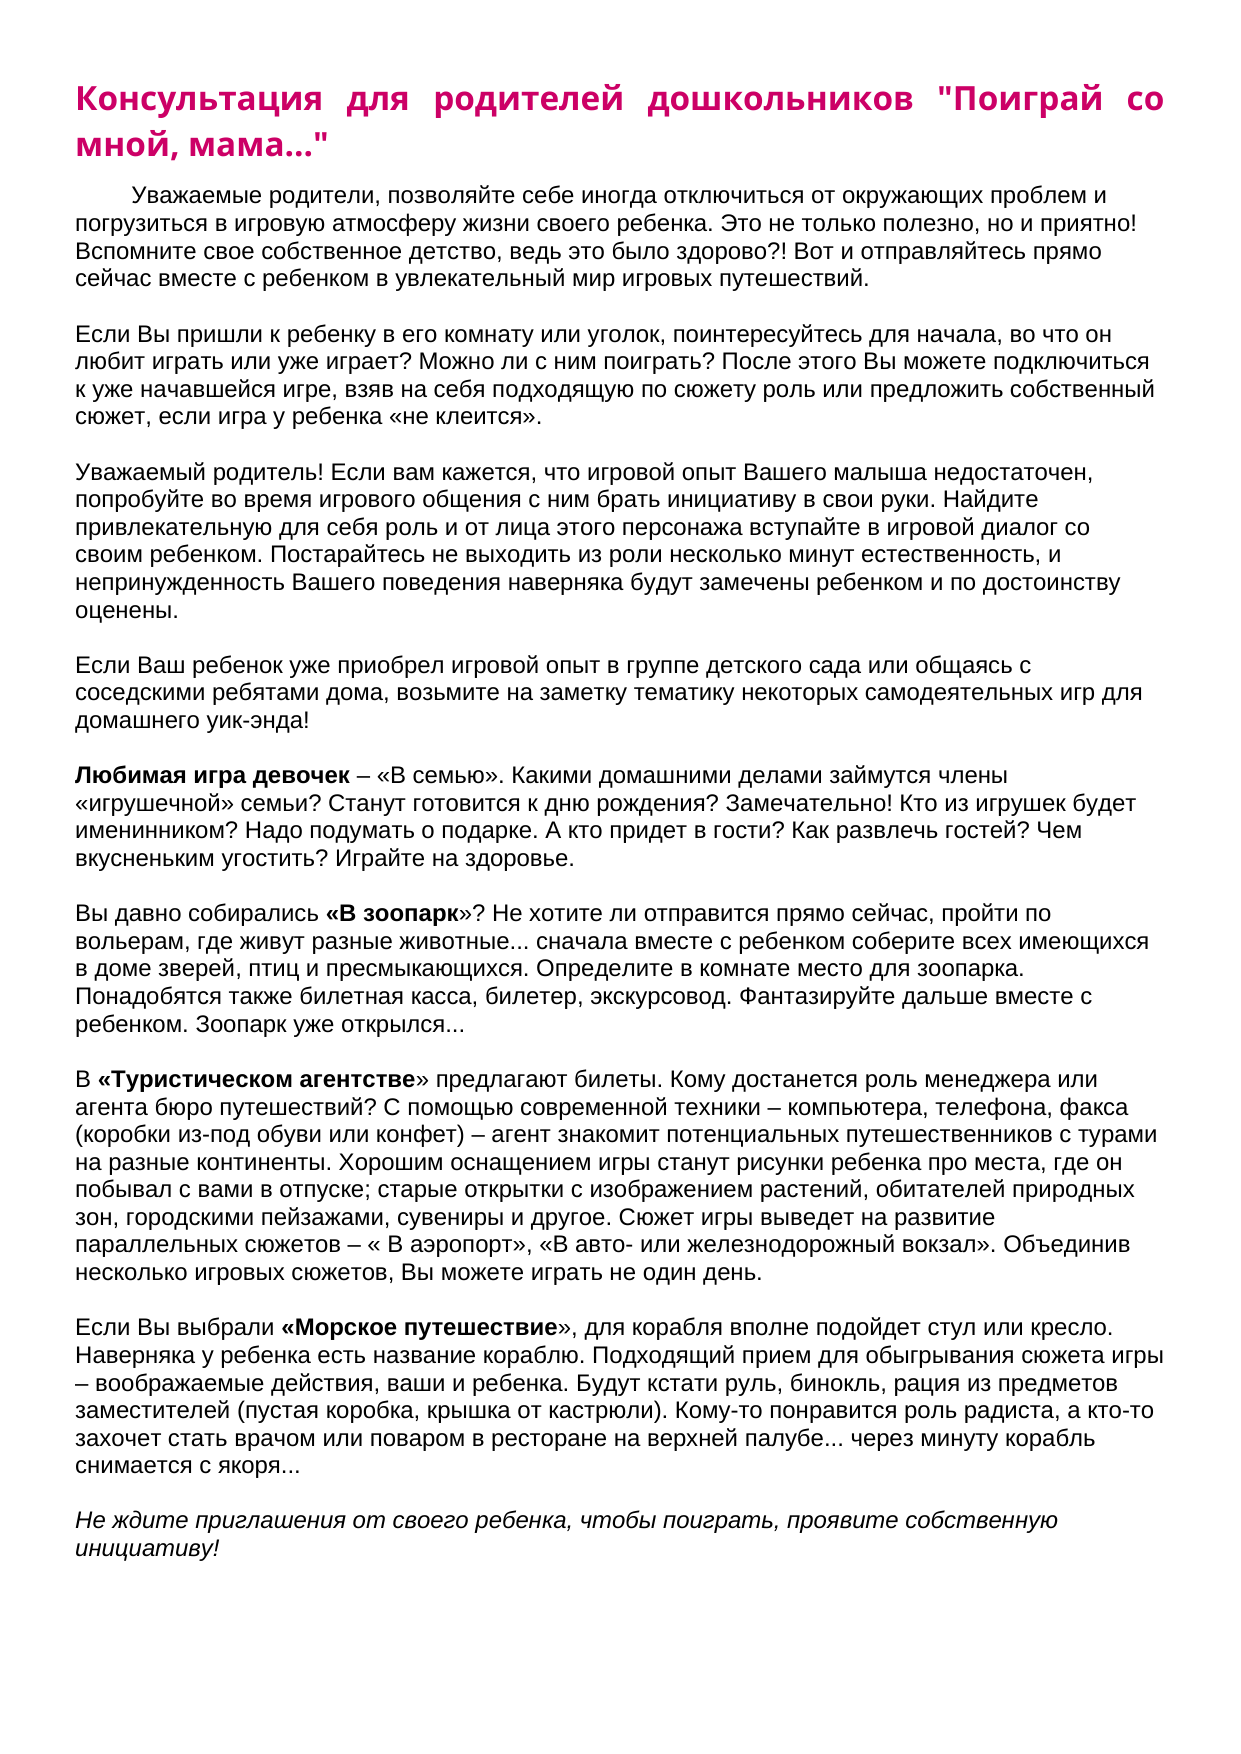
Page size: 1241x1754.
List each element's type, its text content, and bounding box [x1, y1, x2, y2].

text Уважаемые родители, позволяйте себе иногда отключиться от окружающих проблем и погрузиться в игровую атмосферу жизни своего ребенка. Это не только полезно, но и приятно! Вспомните свое собственное детство, ведь это было здорово?! Вот и отправляйтесь прямо сейчас вместе с ребенком в увлекательный мир игровых путешествий. Если Вы пришли к ребенку в его комнату или уголок, поинтересуйтесь для начала, во что он любит играть или уже играет? Можно ли с ним поиграть? После этого Вы можете подключиться к уже начавшейся игре, взяв на себя подходящую по сюжету роль или предложить собственный сюжет, если игра у ребенка «не клеится». Уважаемый родитель! Если вам кажется, что игровой опыт Вашего малыша недостаточен, попробуйте во время игрового общения с ним брать инициативу в свои руки. Найдите привлекательную для себя роль и от лица этого персонажа вступайте в игровой диалог со своим ребенком. Постарайтесь не выходить из роли несколько минут естественность, и непринужденность Вашего поведения наверняка будут замечены ребенком и по достоинству оценены. Если Ваш ребенок уже приобрел игровой опыт в группе детского сада или общаясь с соседскими ребятами дома, возьмите на заметку тематику некоторых самодеятельных игр для домашнего уик-энда! Любимая игра девочек – «В семью». Какими домашними делами займутся члены «игрушечной» семьи? Станут готовится к дню рождения? Замечательно! Кто из игрушек будет именинником? Надо подумать о подарке. А кто придет в гости? Как развлечь гостей? Чем вкусненьким угостить? Играйте на здоровье. Вы давно собирались «В зоопарк»? Не хотите ли отправится прямо сейчас, пройти по вольерам, где живут разные животные... сначала вместе с ребенком соберите всех имеющихся в доме зверей, птиц и пресмыкающихся. Определите в комнате место для зоопарка. Понадобятся также билетная касса, билетер, экскурсовод. Фантазируйте дальше вместе с ребенком. Зоопарк уже открылся... В «Туристическом агентстве» предлагают билеты. Кому достанется роль менеджера или агента бюро путешествий? С помощью современной техники – компьютера, телефона, факса (коробки из-под обуви или конфет) – агент знакомит потенциальных путешественников с турами на разные континенты. Хорошим оснащением игры станут рисунки ребенка про места, где он побывал с вами в отпуске; старые открытки с изображением растений, обитателей природных зон, городскими пейзажами, сувениры и другое. Сюжет игры выведет на развитие параллельных сюжетов – « В аэропорт», «В авто- или железнодорожный вокзал». Объединив несколько игровых сюжетов, Вы можете играть не один день. Если Вы выбрали «Морское путешествие», для корабля вполне подойдет стул или кресло. Наверняка у ребенка есть название кораблю. Подходящий прием для обыгрывания сюжета игры – воображаемые действия, ваши и ребенка. Будут кстати руль, бинокль, рация из предметов заместителей (пустая коробка, крышка от кастрюли). Кому-то понравится роль радиста, а кто-то захочет стать врачом или поваром в ресторане на верхней палубе... через минуту корабль снимается с якоря... Не ждите приглашения от своего ребенка, чтобы поиграть, проявите собственную инициативу! [75, 181, 1165, 1341]
text Консультация для родителей дошкольников "Поиграй со мной, мама..." [75, 75, 1165, 166]
text Уважаемые родители, позволяйте себе иногда отключиться от окружающих проблем и погрузиться в игровую атмосферу жизни своего ребенка. Это не только полезно, но и приятно! Вспомните свое собственное детство, ведь это было здорово?! Вот и отправляйтесь прямо сейчас вместе с ребенком в увлекательный мир игровых путешествий. Если Вы пришли к ребенку в его комнату или уголок, поинтересуйтесь для начала, во что он любит играть или уже играет? Можно ли с ним поиграть? После этого Вы можете подключиться к уже начавшейся игре, взяв на себя подходящую по сюжету роль или предложить собственный сюжет, если игра у ребенка «не клеится». Уважаемый родитель! Если вам кажется, что игровой опыт Вашего малыша недостаточен, попробуйте во время игрового общения с ним брать инициативу в свои руки. Найдите привлекательную для себя роль и от лица этого персонажа вступайте в игровой диалог со своим ребенком. Постарайтесь не выходить из роли несколько минут естественность, и непринужденность Вашего поведения наверняка будут замечены ребенком и по достоинству оценены. Если Ваш ребенок уже приобрел игровой опыт в группе детского сада или общаясь с соседскими ребятами дома, возьмите на заметку тематику некоторых самодеятельных игр для домашнего уик-энда! Любимая игра девочек – «В семью». Какими домашними делами займутся члены «игрушечной» семьи? Станут готовится к дню рождения? Замечательно! Кто из игрушек будет именинником? Надо подумать о подарке. А кто придет в гости? Как развлечь гостей? Чем вкусненьким угостить? Играйте на здоровье. Вы давно собирались «В зоопарк»? Не хотите ли отправится прямо сейчас, пройти по вольерам, где живут разные животные... сначала вместе с ребенком соберите всех имеющихся в доме зверей, птиц и пресмыкающихся. Определите в комнате место для зоопарка. Понадобятся также билетная касса, билетер, экскурсовод. Фантазируйте дальше вместе с ребенком. Зоопарк уже открылся... В «Туристическом агентстве» предлагают билеты. Кому достанется роль менеджера или агента бюро путешествий? С помощью современной техники – компьютера, телефона, факса (коробки из-под обуви или конфет) – агент знакомит потенциальных путешественников с турами на разные континенты. Хорошим оснащением игры станут рисунки ребенка про места, где он побывал с вами в отпуске; старые открытки с изображением растений, обитателей природных зон, городскими пейзажами, сувениры и другое. Сюжет игры выведет на развитие параллельных сюжетов – « В аэропорт», «В авто- или железнодорожный вокзал». Объединив несколько игровых сюжетов, Вы можете играть не один день. Если Вы выбрали «Морское путешествие», для корабля вполне подойдет стул или кресло. Наверняка у ребенка есть название кораблю. Подходящий прием для обыгрывания сюжета игры – воображаемые действия, ваши и ребенка. Будут кстати руль, бинокль, рация из предметов заместителей (пустая коробка, крышка от кастрюли). Кому-то понравится роль радиста, а кто-то захочет стать врачом или поваром в ресторане на верхней палубе... через минуту корабль снимается с якоря... Не ждите приглашения от своего ребенка, чтобы поиграть, проявите собственную инициативу! [75, 1368, 1165, 1562]
